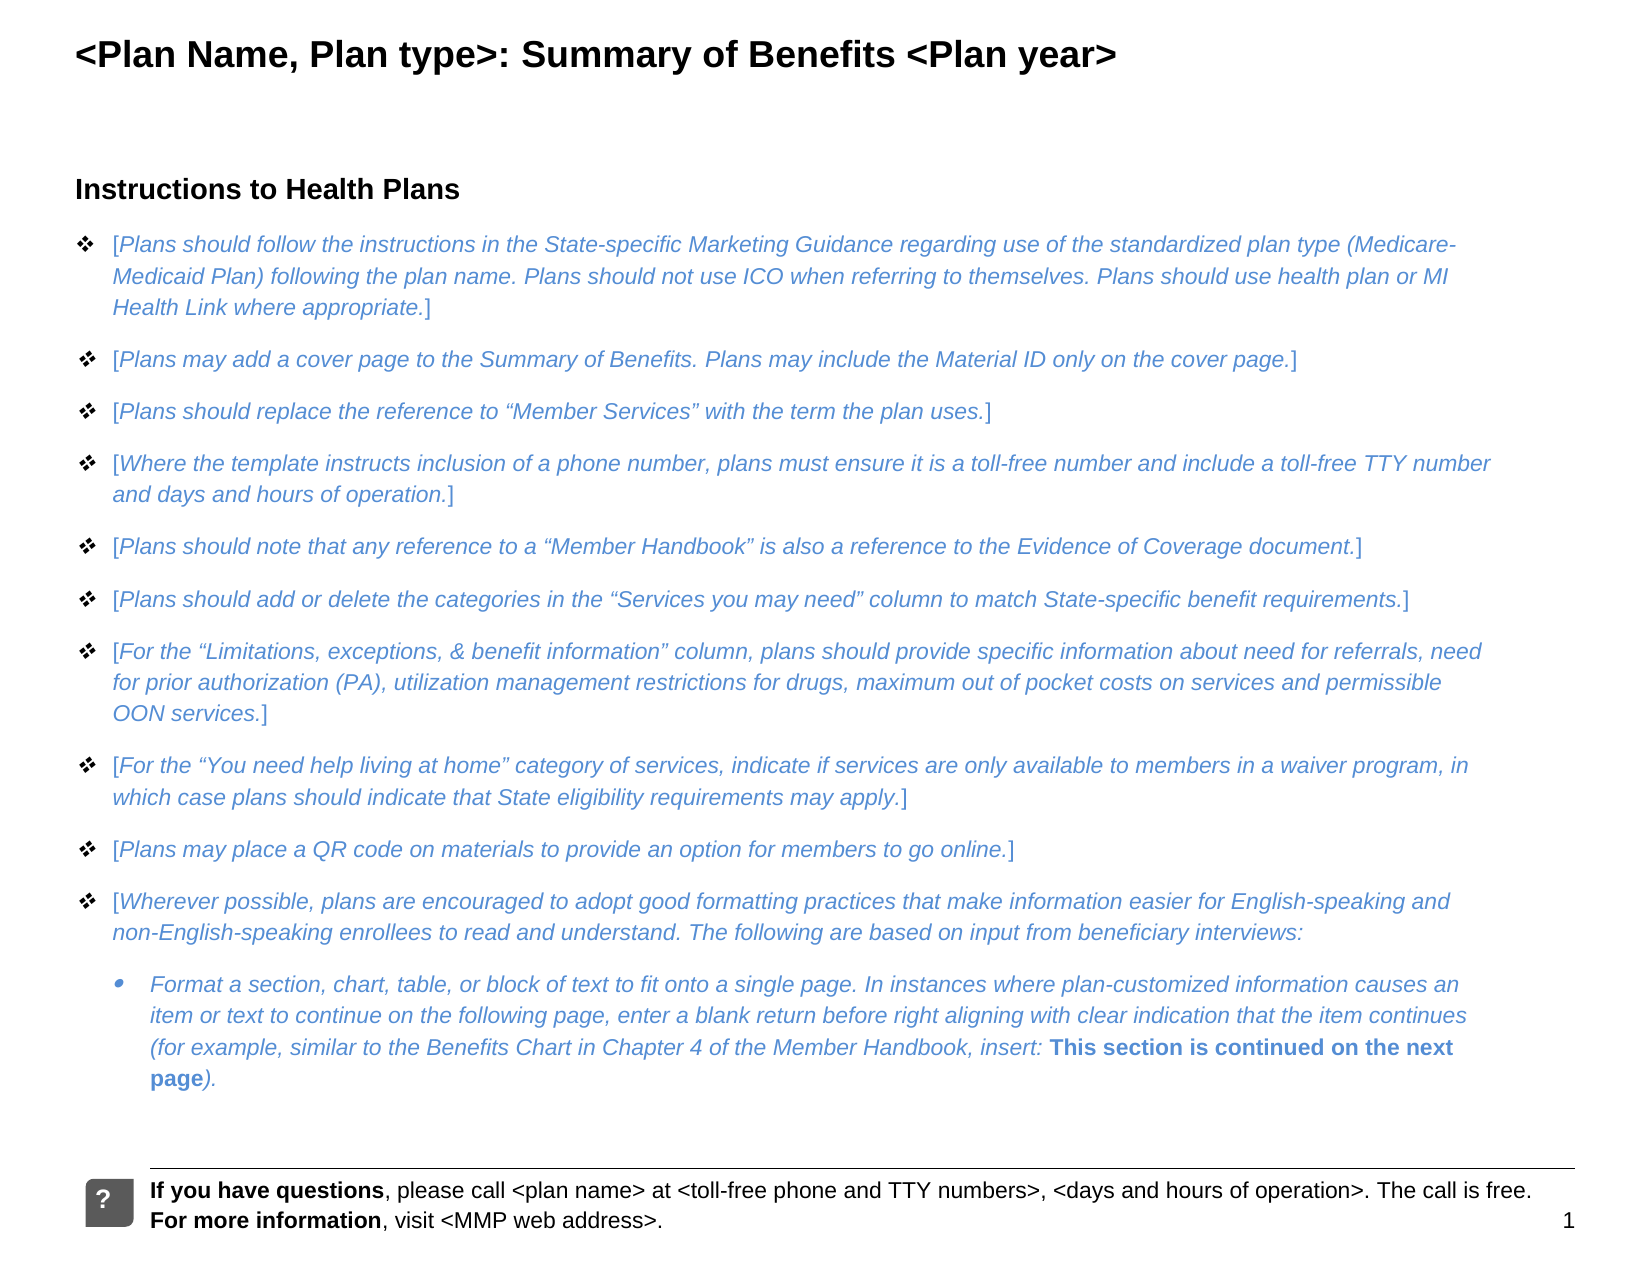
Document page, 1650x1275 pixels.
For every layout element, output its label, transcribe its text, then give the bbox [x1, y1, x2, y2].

list [Plans may place a QR code on materials to provide an option for members to go online.] [75, 832, 1500, 863]
text Instructions to Health Plans [75, 169, 1575, 207]
list [Plans should follow the instructions in the State-specific Marketing Guidance regarding use of the standardized plan type (Medicare-Medicaid Plan) following the plan name. Plans should not use ICO when referring to themselves. Plans should use health plan or MI Health Link where appropriate.] [75, 228, 1500, 322]
list [Plans may add a cover page to the Summary of Benefits. Plans may include the Material ID only on the cover page.] [75, 342, 1500, 374]
list [Plans should add or delete the categories in the “Services you may need” column to match State-specific benefit requirements.] [75, 582, 1500, 613]
list [Wherever possible, plans are encouraged to adopt good formatting practices that make information easier for English-speaking and non-English-speaking enrollees to read and understand. The following are based on input from beneficiary interviews: [75, 884, 1500, 947]
list [For the “You need help living at home” category of services, indicate if services are only available to members in a waiver program, in which case plans should indicate that State eligibility requirements may apply.] [75, 749, 1500, 811]
list [Where the template instructs inclusion of a phone number, plans must ensure it is a toll-free number and include a toll-free TTY number and days and hours of operation.] [75, 447, 1500, 509]
list [Plans should note that any reference to a “Member Handbook” is also a reference to the Evidence of Coverage document.] [75, 530, 1500, 561]
list [Plans should replace the reference to “Member Services” with the term the plan uses.] [75, 394, 1500, 426]
list [For the “Limitations, exceptions, & benefit information” column, plans should provide specific information about need for referrals, need for prior authorization (PA), utilization management restrictions for drugs, maximum out of pocket costs on services and permissible OON services.] [75, 634, 1500, 728]
list Format a section, chart, table, or block of text to fit onto a single page. In instances where plan-customized information causes an item or text to continue on the following page, enter a blank return before right aligning with clear indication that the item continues (for example, similar to the Benefits Chart in Chapter 4 of the Member Handbook, insert: This section is continued on the next page). [112, 967, 1500, 1092]
